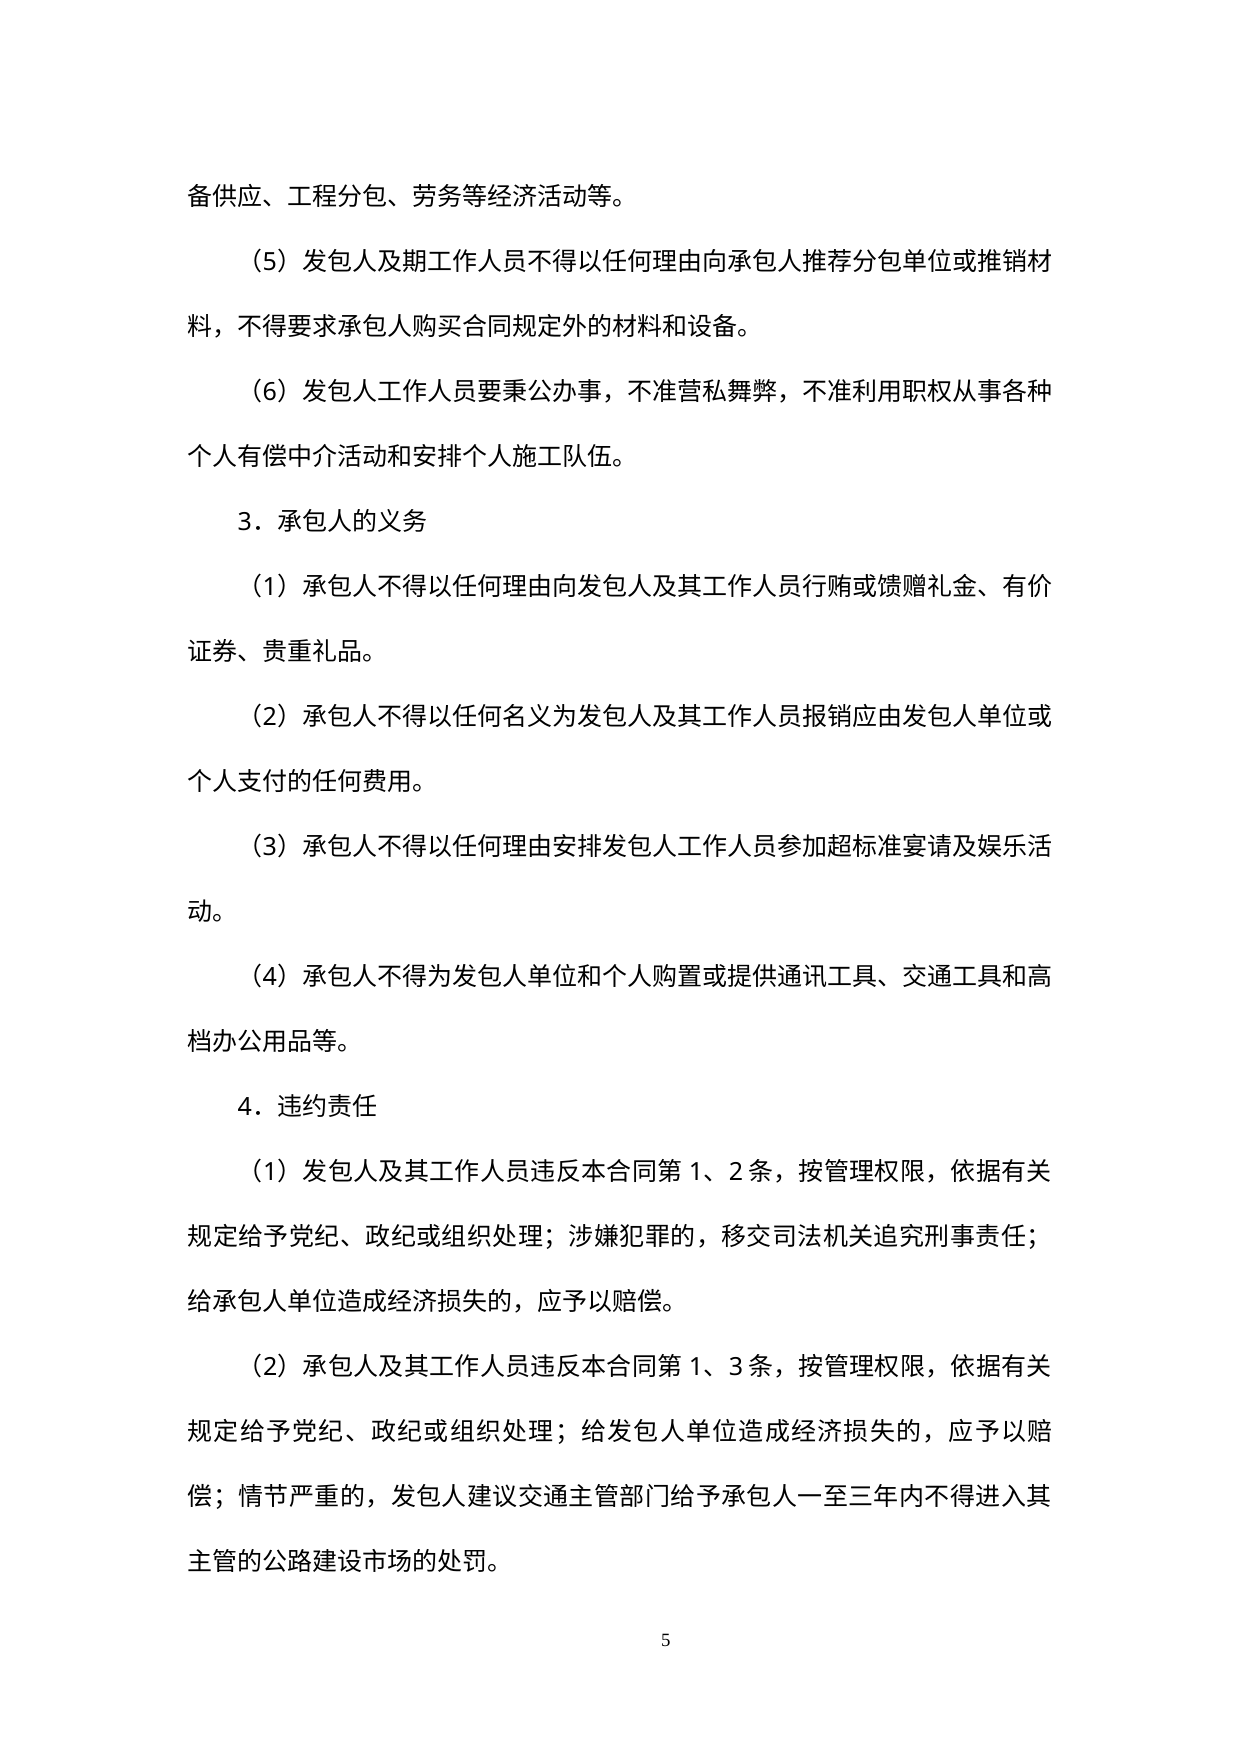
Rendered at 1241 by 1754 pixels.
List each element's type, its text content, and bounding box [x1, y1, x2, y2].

text （1）承包人不得以任何理由向发包人及其工作人员行贿或馈赠礼金、有价证券、贵重礼品。 [187, 552, 1053, 682]
text 3．承包人的义务 [187, 487, 1053, 552]
text 4．违约责任 [187, 1072, 1053, 1137]
text （5）发包人及期工作人员不得以任何理由向承包人推荐分包单位或推销材料，不得要求承包人购买合同规定外的材料和设备。 [187, 227, 1053, 357]
text （6）发包人工作人员要秉公办事，不准营私舞弊，不准利用职权从事各种个人有偿中介活动和安排个人施工队伍。 [187, 357, 1053, 487]
text （2）承包人不得以任何名义为发包人及其工作人员报销应由发包人单位或个人支付的任何费用。 [187, 682, 1053, 812]
text （4）承包人不得为发包人单位和个人购置或提供通讯工具、交通工具和高档办公用品等。 [187, 942, 1053, 1072]
text （2）承包人及其工作人员违反本合同第1、3条，按管理权限，依据有关规定给予党纪、政纪或组织处理；给发包人单位造成经济损失的，应予以赔偿；情节严重的，发包人建议交通主管部门给予承包人一至三年内不得进入其主管的公路建设市场的处罚。 [187, 1332, 1053, 1592]
text （3）承包人不得以任何理由安排发包人工作人员参加超标准宴请及娱乐活动。 [187, 812, 1053, 942]
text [187, 162, 1053, 227]
text （1）发包人及其工作人员违反本合同第1、2条，按管理权限，依据有关规定给予党纪、政纪或组织处理；涉嫌犯罪的，移交司法机关追究刑事责任；给承包人单位造成经济损失的，应予以赔偿。 [187, 1137, 1053, 1332]
